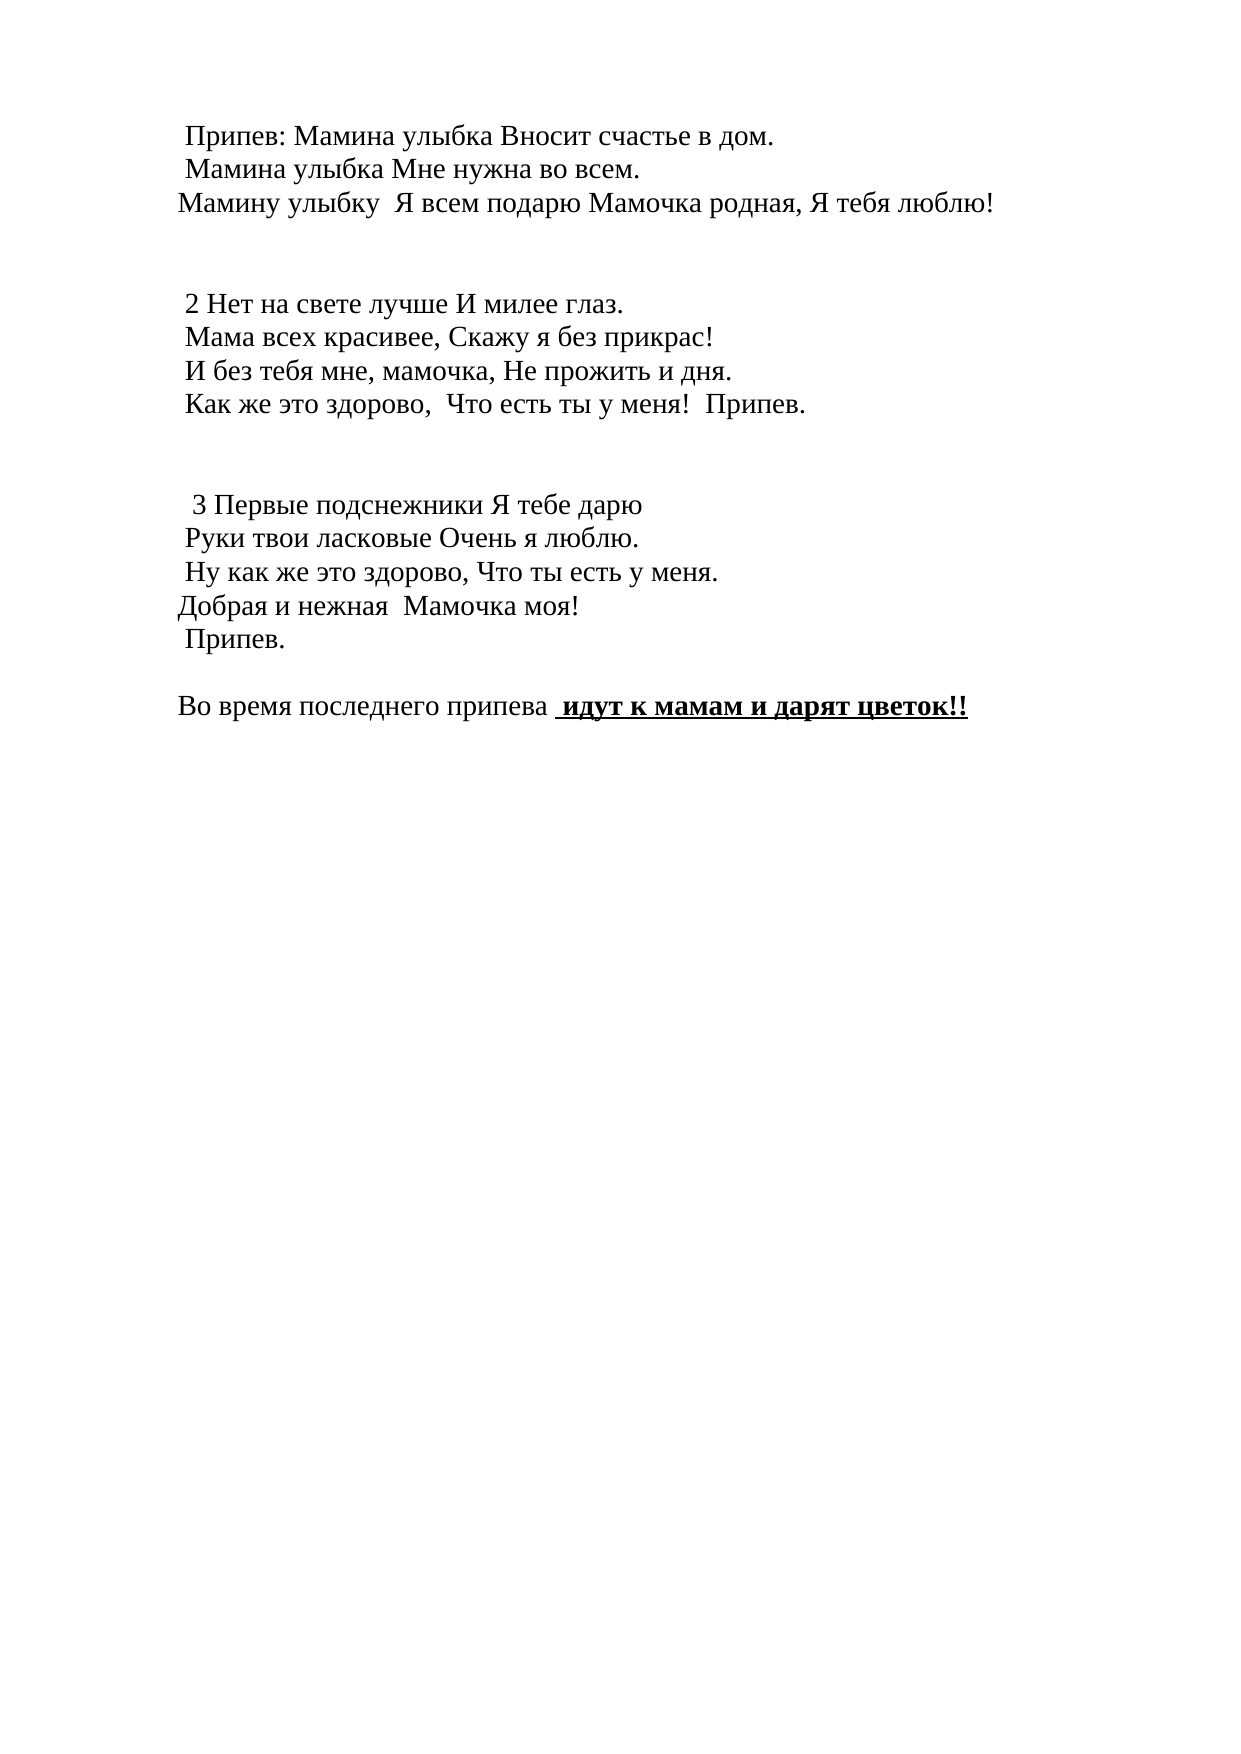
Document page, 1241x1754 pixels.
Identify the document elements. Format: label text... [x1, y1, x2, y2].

text Руки твои ласковые Очень я люблю. [177, 521, 1152, 554]
text Мама всех красивее, Скажу я без прикрас! [177, 319, 1152, 353]
text Мамину улыбку Я всем подарю Мамочка родная, Я тебя люблю! [177, 185, 1152, 219]
text Припев: Мамина улыбка Вносит счастье в дом. [177, 118, 1152, 152]
text Припев. [177, 621, 1152, 655]
text Как же это здорово, Что есть ты у меня! Припев. [177, 386, 1152, 420]
text Мамина улыбка Мне нужна во всем. [177, 152, 1152, 185]
text И без тебя мне, мамочка, Не прожить и дня. [177, 353, 1152, 386]
text 2 Нет на свете лучше И милее глаз. [177, 286, 1152, 319]
text Ну как же это здорово, Что ты есть у меня. [177, 554, 1152, 588]
text 3 Первые подснежники Я тебе дарю [177, 487, 1152, 521]
text Добрая и нежная Мамочка моя! [177, 588, 1152, 621]
text Во время последнего припева идут к мамам и дарят цветок!! [177, 688, 1152, 722]
